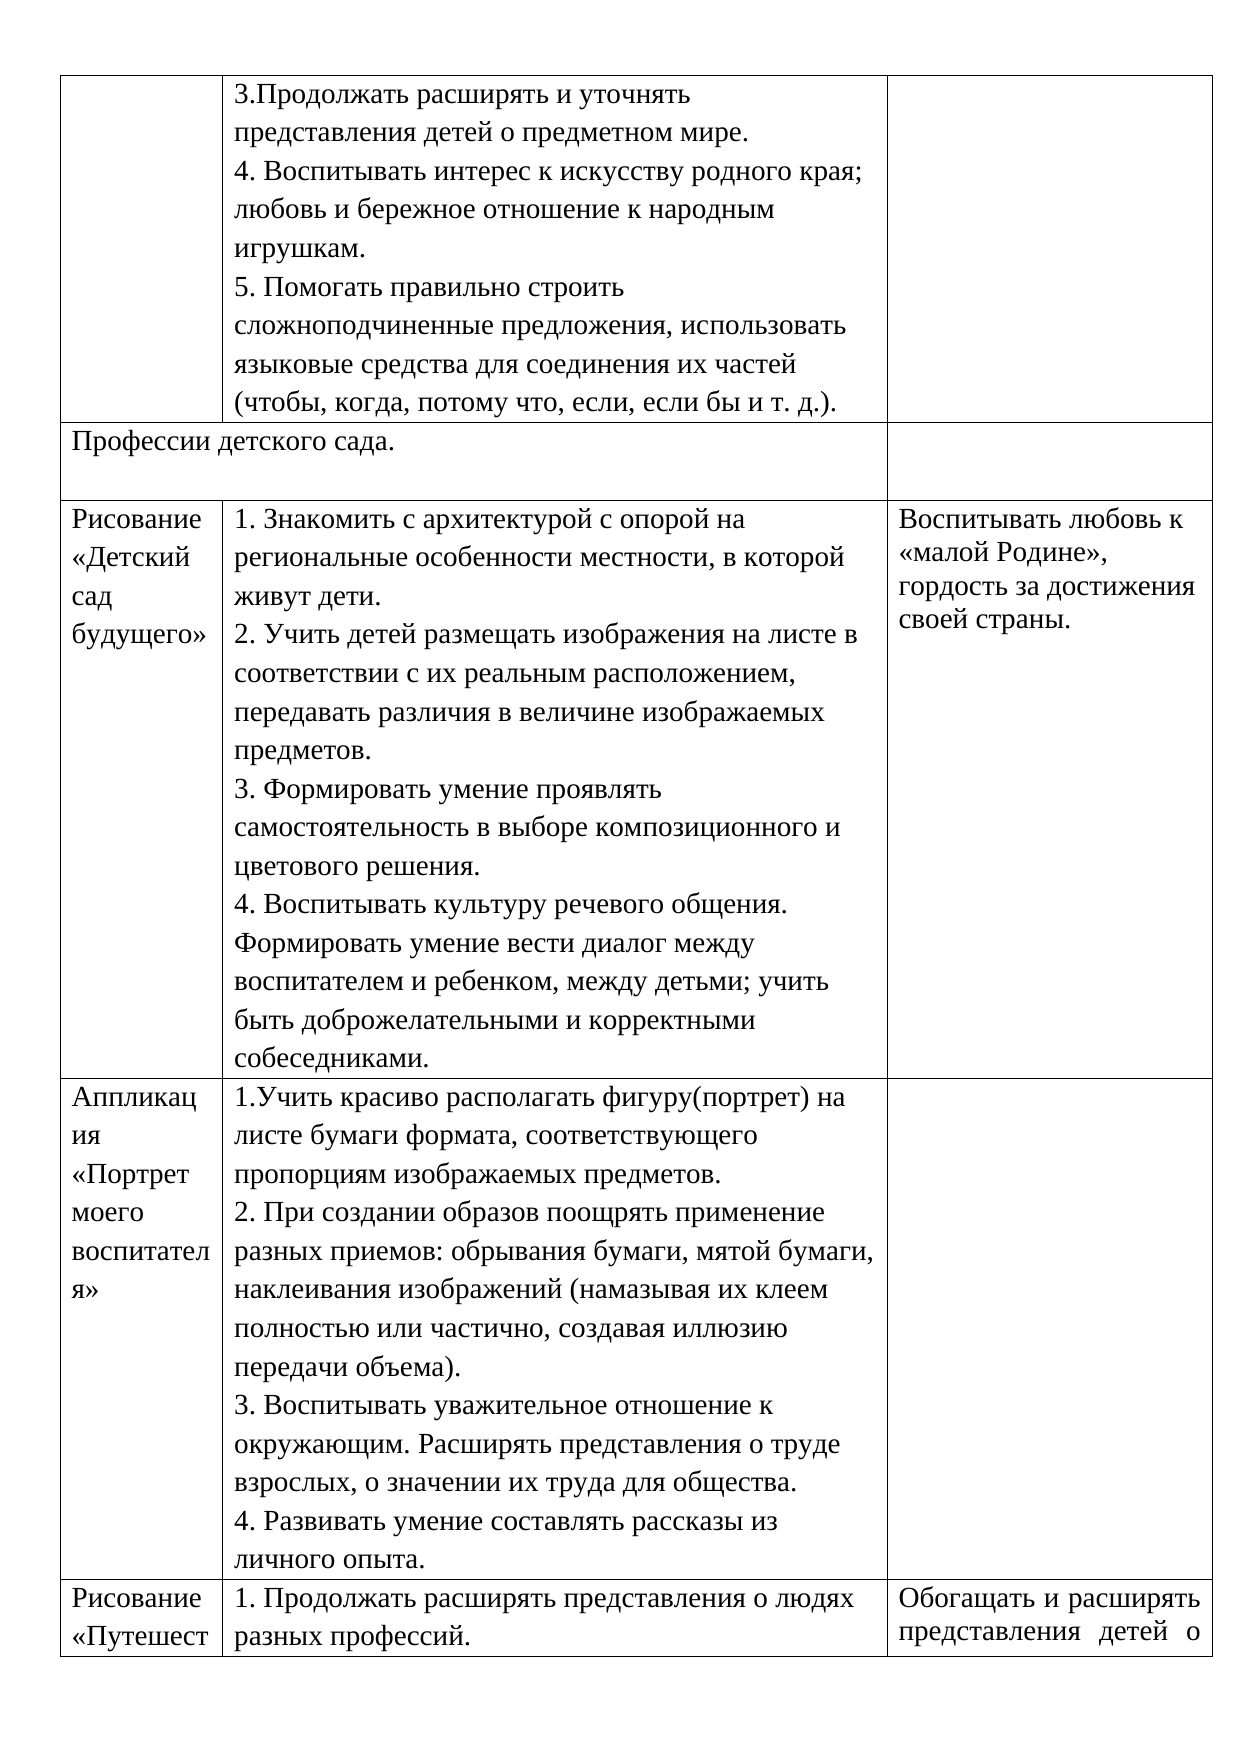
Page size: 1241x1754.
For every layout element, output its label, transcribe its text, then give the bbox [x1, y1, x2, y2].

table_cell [223, 76, 887, 422]
table_cell Воспитывать любовь к «малой Родине», гордость за достижения своей страны. [888, 501, 1212, 1078]
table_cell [61, 1580, 222, 1656]
table_cell [888, 1079, 1212, 1579]
table_cell Рисование «Детский сад будущего» [61, 501, 222, 1078]
table_cell [888, 423, 1212, 500]
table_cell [223, 1580, 887, 1656]
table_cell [888, 1580, 1212, 1656]
table_cell [888, 76, 1212, 422]
table_cell 1. Знакомить с архитектурой с опорой на региональные особенности местности, в которой живут дети. 2. Учить детей размещать изображения на листе в соответствии с их реальным расположением, передавать различия в величине изображаемых предметов. 3. Формировать умение проявлять самостоятельность в выборе композиционного и цветового решения. 4. Воспитывать культуру речевого общения. Формировать умение вести диалог между воспитателем и ребенком, между детьми; учить быть доброжелательными и корректными собеседниками. [223, 501, 887, 1078]
table_cell Аппликация «Портрет моего воспитателя» [61, 1079, 222, 1579]
table_cell 1.Учить красиво располагать фигуру(портрет) на листе бумаги формата, соответствующего пропорциям изображаемых предметов. 2. При создании образов поощрять применение разных приемов: обрывания бумаги, мятой бумаги, наклеивания изображений (намазывая их клеем полностью или частично, создавая иллюзию передачи объема). 3. Воспитывать уважительное отношение к окружающим. Расширять представления о труде взрослых, о значении их труда для общества. 4. Развивать умение составлять рассказы из личного опыта. [223, 1079, 887, 1579]
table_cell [61, 76, 222, 422]
table_cell Профессии детского сада. [61, 423, 887, 500]
